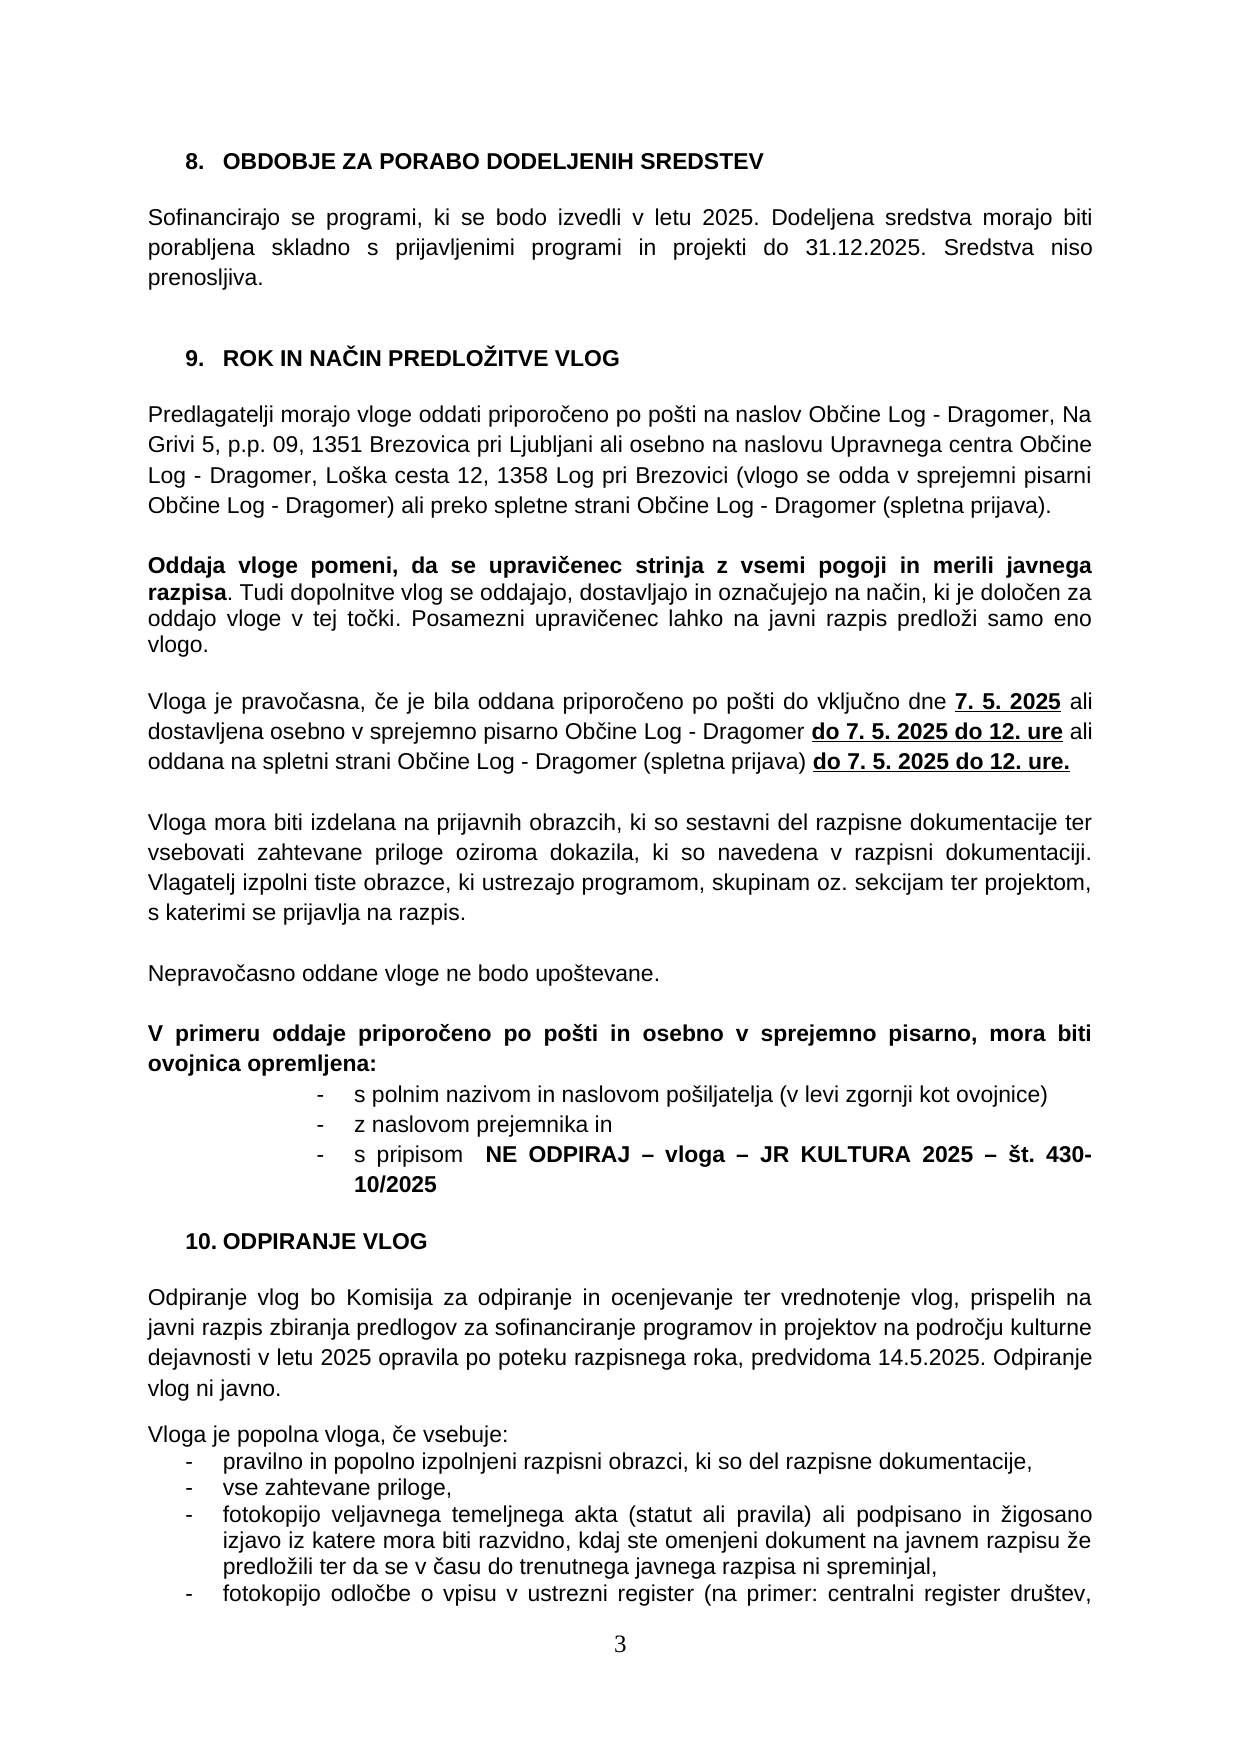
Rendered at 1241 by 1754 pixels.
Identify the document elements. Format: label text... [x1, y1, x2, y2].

list OBDOBJE ZA PORABO DODELJENIH SREDSTEV [185, 148, 1093, 174]
text Oddaja vloge pomeni, da se upravičenec strinja z vsemi pogoji in merili javnega razpisa. Tudi dopolnitve vlog se oddajajo, dostavljajo in označujejo na način, ki je določen za oddajo vloge v tej točki. Posamezni upravičenec lahko na javni razpis predloži samo eno vlogo. [148, 552, 1093, 658]
list vse zahtevane priloge, [185, 1474, 1093, 1501]
text V primeru oddaje priporočeno po pošti in osebno v sprejemno pisarno, mora biti ovojnica opremljena: [148, 1020, 1093, 1077]
text Vloga mora biti izdelana na prijavnih obrazcih, ki so sestavni del razpisne dokumentacije ter vsebovati zahtevane priloge oziroma dokazila, ki so navedena v razpisni dokumentaciji. Vlagatelj izpolni tiste obrazce, ki ustrezajo programom, skupinam oz. sekcijam ter projektom, s katerimi se prijavlja na razpis. [148, 809, 1093, 926]
list ODPIRANJE VLOG [185, 1228, 1093, 1254]
list pravilno in popolno izpolnjeni razpisni obrazci, ki so del razpisne dokumentacije, [185, 1448, 1093, 1474]
text Vloga je popolna vloga, če vsebuje: [148, 1421, 1093, 1448]
text Sofinancirajo se programi, ki se bodo izvedli v letu 2025. Dodeljena sredstva morajo biti porabljena skladno s prijavljenimi programi in projekti do 31.12.2025. Sredstva niso prenosljiva. [148, 204, 1093, 291]
text Predlagatelji morajo vloge oddati priporočeno po pošti na naslov Občine Log - Dragomer, Na Grivi 5, p.p. 09, 1351 Brezovica pri Ljubljani ali osebno na naslovu Upravnega centra Občine Log - Dragomer, Loška cesta 12, 1358 Log pri Brezovici (vlogo se odda v sprejemni pisarni Občine Log - Dragomer) ali preko spletne strani Občine Log - Dragomer (spletna prijava). [148, 401, 1093, 518]
list z naslovom prejemnika in [316, 1111, 1093, 1137]
text Nepravočasno oddane vloge ne bodo upoštevane. [148, 960, 1093, 986]
list s polnim nazivom in naslovom pošiljatelja (v levi zgornji kot ovojnice) [316, 1081, 1093, 1107]
list s pripisom NE ODPIRAJ – vloga – JR KULTURA 2025 – št. 430-10/2025 [316, 1141, 1093, 1197]
list fotokopijo veljavnega temeljnega akta (statut ali pravila) ali podpisano in žigosano izjavo iz katere mora biti razvidno, kdaj ste omenjeni dokument na javnem razpisu že predložili ter da se v času do trenutnega javnega razpisa ni spreminjal, [185, 1501, 1093, 1579]
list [185, 1579, 1093, 1606]
text Vloga je pravočasna, če je bila oddana priporočeno po pošti do vključno dne 7. 5. 2025 ali dostavljena osebno v sprejemno pisarno Občine Log - Dragomer do 7. 5. 2025 do 12. ure ali oddana na spletni strani Občine Log - Dragomer (spletna prijava) do 7. 5. 2025 do 12. ure. [148, 688, 1093, 774]
list ROK IN NAČIN PREDLOŽITVE VLOG [185, 345, 1093, 371]
text Odpiranje vlog bo Komisija za odpiranje in ocenjevanje ter vrednotenje vlog, prispelih na javni razpis zbiranja predlogov za sofinanciranje programov in projektov na področju kulturne dejavnosti v letu 2025 opravila po poteku razpisnega roka, predvidoma 14.5.2025. Odpiranje vlog ni javno. [148, 1284, 1093, 1401]
